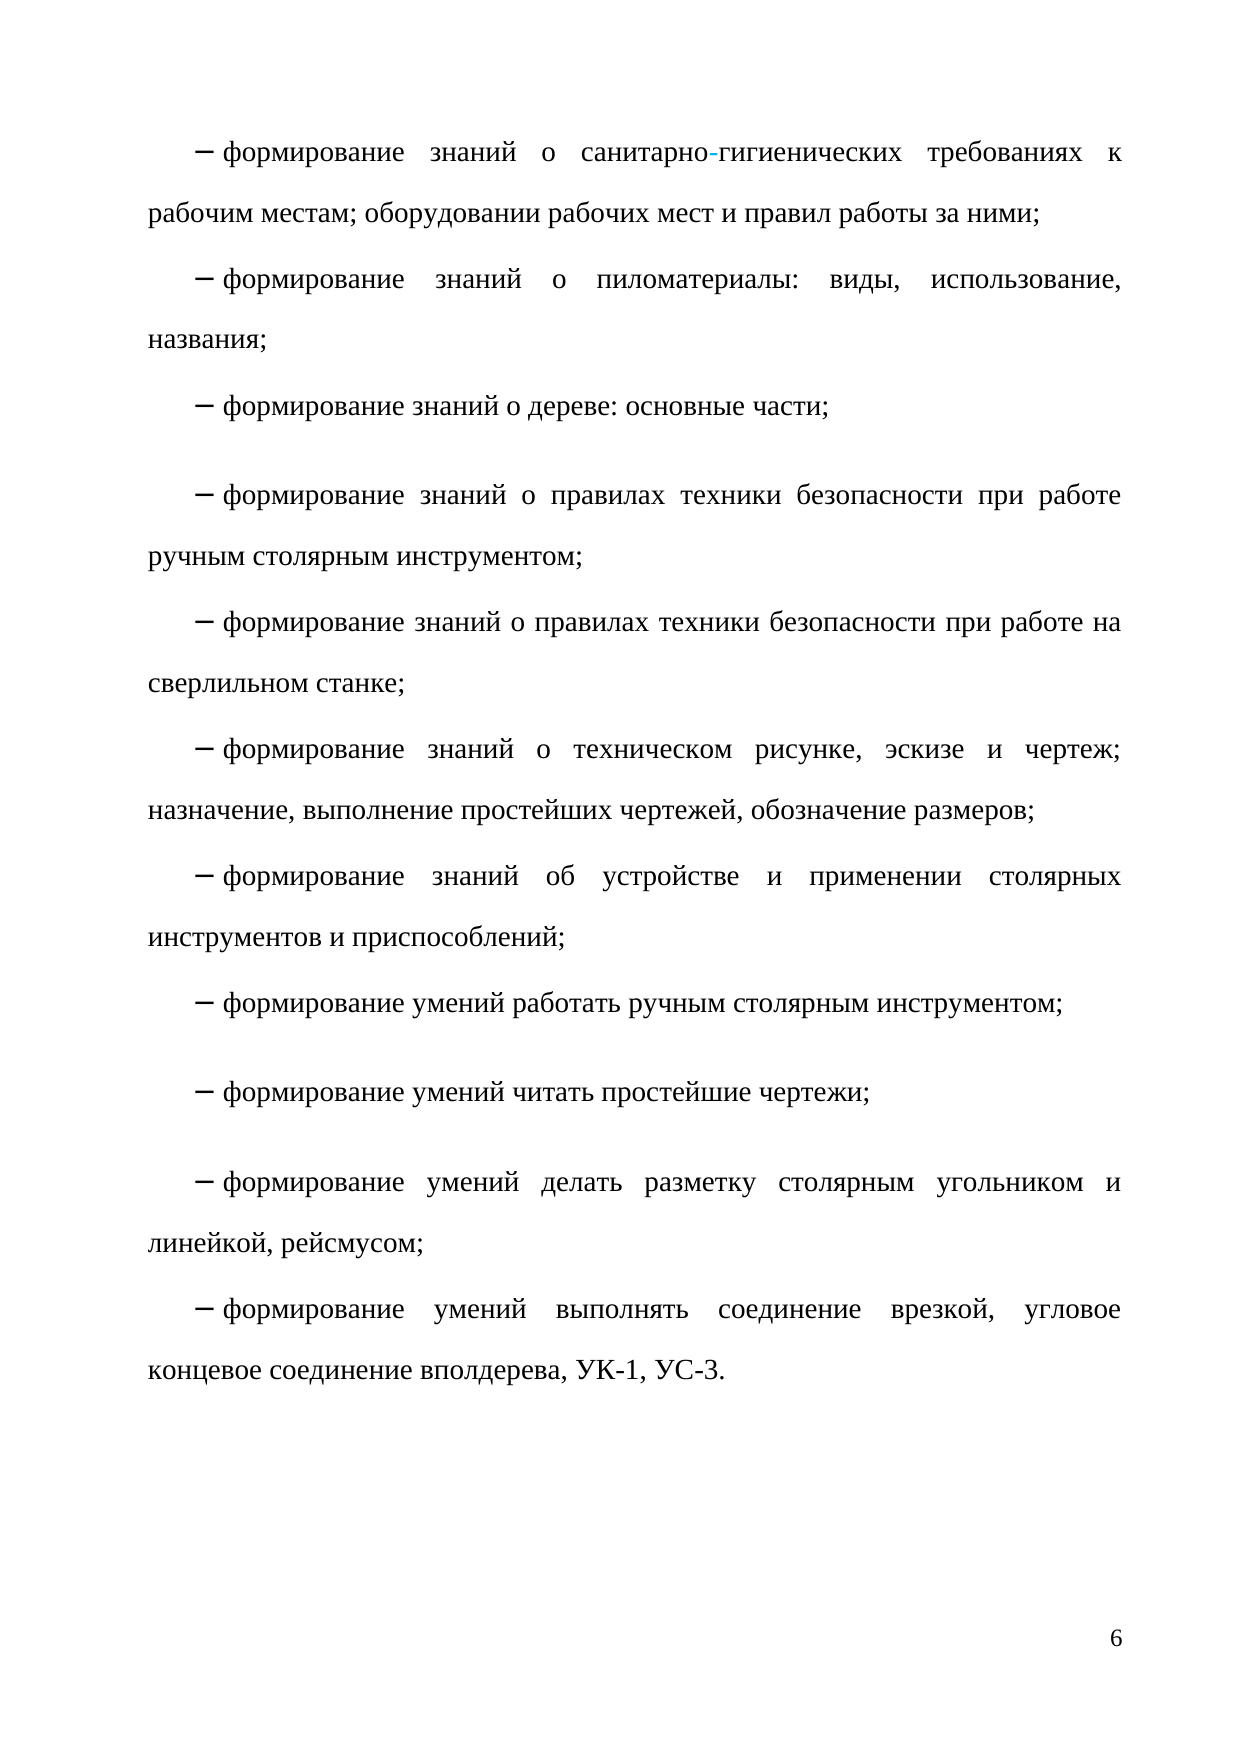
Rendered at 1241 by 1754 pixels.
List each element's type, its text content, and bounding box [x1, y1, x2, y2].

list формирование умений работать ручным столярным инструментом; [148, 969, 1122, 1029]
list формирование знаний о санитарно-гигиенических требованиях к рабочим местам; оборудовании рабочих мест и правил работы за ними; [148, 118, 1122, 228]
list формирование знаний об устройстве и применении столярных инструментов и приспособлений; [148, 842, 1122, 952]
list формирование знаний о техническом рисунке, эскизе и чертеж; назначение, выполнение простейших чертежей, обозначение размеров; [148, 715, 1122, 825]
list формирование умений читать простейшие чертежи; [148, 1059, 1122, 1118]
list формирование умений выполнять соединение врезкой, угловое концевое соединение вполдерева, УК-1, УС-3. [148, 1275, 1122, 1385]
list формирование знаний о правилах техники безопасности при работе на сверлильном станке; [148, 588, 1122, 698]
list формирование умений делать разметку столярным угольником и линейкой, рейсмусом; [148, 1148, 1122, 1258]
list формирование знаний о пиломатериалы: виды, использование, названия; [148, 245, 1122, 355]
list формирование знаний о дереве: основные части; [148, 372, 1122, 432]
list формирование знаний о правилах техники безопасности при работе ручным столярным инструментом; [148, 462, 1122, 572]
